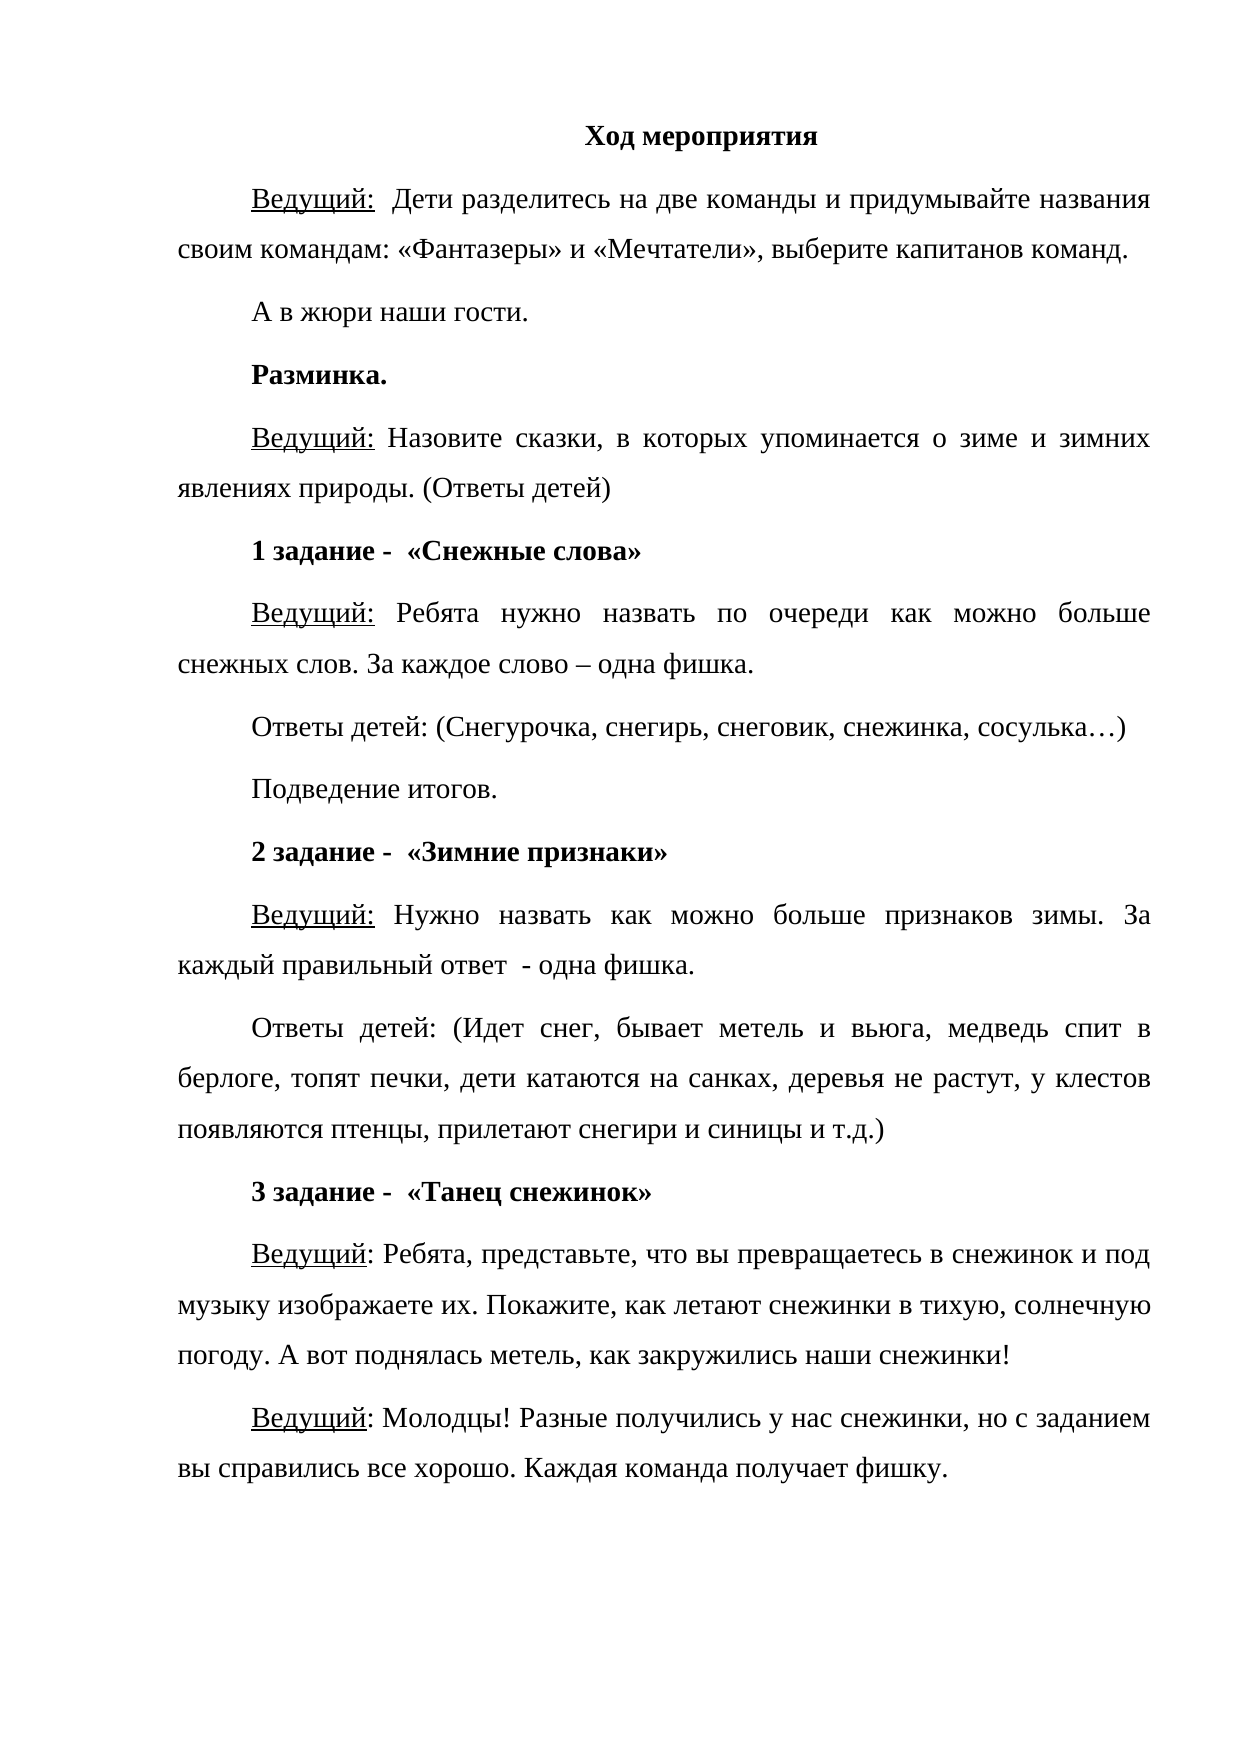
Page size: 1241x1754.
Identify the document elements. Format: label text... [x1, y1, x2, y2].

text Ведущий: Молодцы! Разные получились у нас снежинки, но с заданием вы справились все хорошо. Каждая команда получает фишку. [177, 1400, 1152, 1484]
text Ведущий: Ребята нужно назвать по очереди как можно больше снежных слов. За каждое слово – одна фишка. [177, 596, 1152, 679]
text Ведущий: Ребята, представьте, что вы превращаетесь в снежинок и под музыку изображаете их. Покажите, как летают снежинки в тихую, солнечную погоду. А вот поднялась метель, как закружились наши снежинки! [177, 1237, 1152, 1371]
text Ответы детей: (Идет снег, бывает метель и вьюга, медведь спит в берлоге, топят печки, дети катаются на санках, деревья не растут, у клестов появляются птенцы, прилетают снегири и синицы и т.д.) [177, 1010, 1152, 1144]
text Разминка. [177, 357, 1152, 390]
text Подведение итогов. [177, 772, 1152, 805]
text А в жюри наши гости. [177, 294, 1152, 328]
text Ведущий: Назовите сказки, в которых упоминается о зиме и зимних явлениях природы. (Ответы детей) [177, 420, 1152, 503]
text Ведущий: Нужно назвать как можно больше признаков зимы. За каждый правильный ответ - одна фишка. [177, 897, 1152, 981]
text 2 задание - «Зимние признаки» [177, 834, 1152, 868]
text 1 задание - «Снежные слова» [177, 533, 1152, 566]
text Ответы детей: (Снегурочка, снегирь, снеговик, снежинка, сосулька…) [177, 709, 1152, 742]
text Ход мероприятия [177, 118, 1152, 152]
text Ведущий: Дети разделитесь на две команды и придумывайте названия своим командам: «Фантазеры» и «Мечтатели», выберите капитанов команд. [177, 181, 1152, 265]
text 3 задание - «Танец снежинок» [177, 1174, 1152, 1207]
